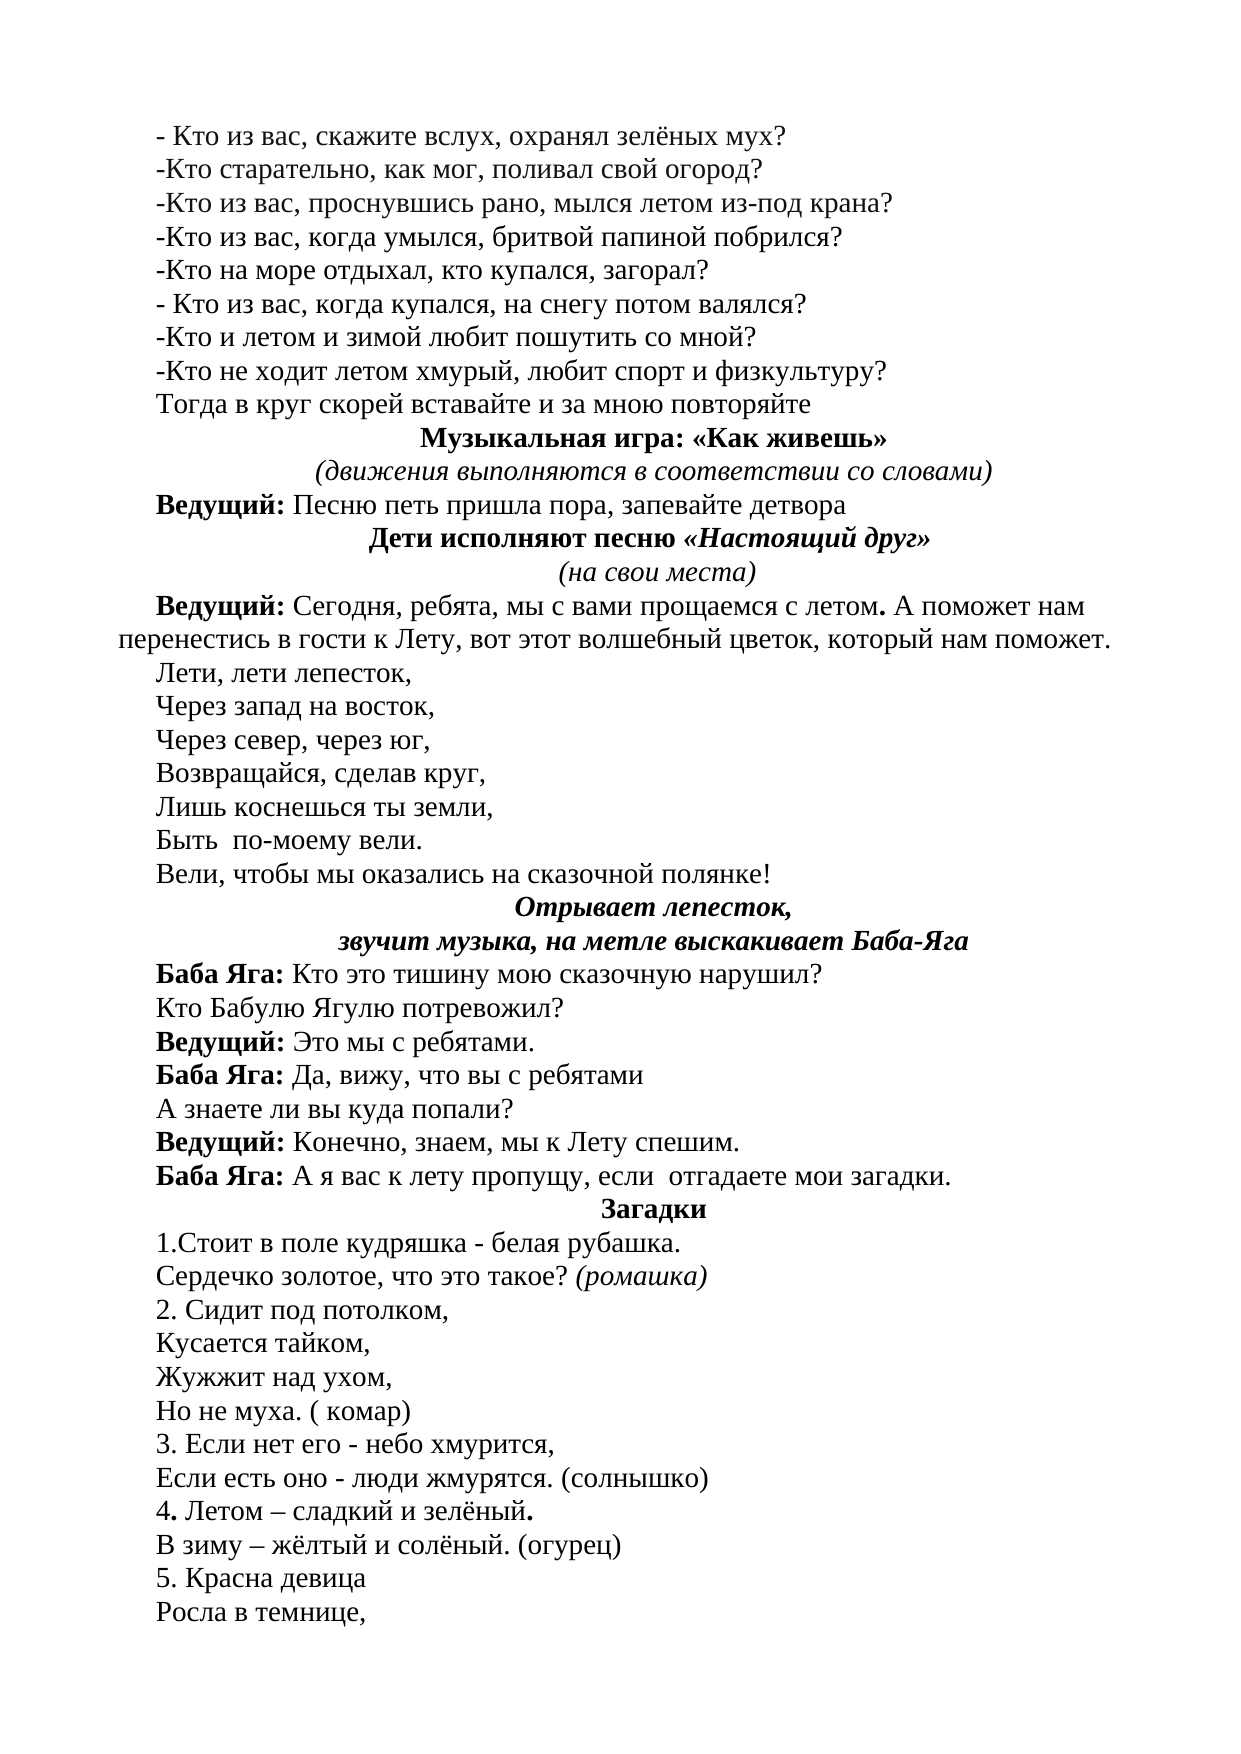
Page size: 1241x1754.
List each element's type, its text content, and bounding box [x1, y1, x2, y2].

text Ведущий: Это мы с ребятами. [118, 1024, 1152, 1057]
text 5. Красна девица [118, 1560, 1152, 1594]
text -Кто на море отдыхал, кто купался, загорал? [118, 252, 1152, 286]
text (движения выполняются в соответствии со словами) [118, 453, 1152, 487]
text Через север, через юг, [118, 722, 1152, 755]
text 3. Если нет его - небо хмурится, [118, 1426, 1152, 1460]
text - Кто из вас, когда купался, на снегу потом валялся? [118, 286, 1152, 319]
text Жужжит над ухом, [118, 1359, 1152, 1393]
text Баба Яга: Да, вижу, что вы с ребятами [118, 1057, 1152, 1091]
text Баба Яга: Кто это тишину мою сказочную нарушил? [118, 957, 1152, 990]
text Дети исполняют песню «Настоящий друг» [118, 521, 1152, 554]
text -Кто из вас, когда умылся, бритвой папиной побрился? [118, 219, 1152, 252]
text Лишь коснешься ты земли, [118, 789, 1152, 822]
text Тогда в круг скорей вставайте и за мною повторяйте [118, 386, 1152, 420]
text 2. Сидит под потолком, [118, 1292, 1152, 1326]
text 4. Летом – сладкий и зелёный. [118, 1493, 1152, 1527]
text 1.Стоит в поле кудряшка - белая рубашка. [118, 1225, 1152, 1258]
text Ведущий: Сегодня, ребята, мы с вами прощаемся с летом. А поможет нам перенестись в гости к Лету, вот этот волшебный цветок, который нам поможет. [118, 588, 1152, 655]
text Возвращайся, сделав круг, [118, 755, 1152, 789]
text Быть по-моему вели. [118, 822, 1152, 856]
text Росла в темнице, [118, 1594, 1152, 1627]
text Сердечко золотое, что это такое? (ромашка) [118, 1258, 1152, 1292]
text -Кто из вас, проснувшись рано, мылся летом из-под крана? [118, 185, 1152, 219]
text Кто Бабулю Ягулю потревожил? [118, 990, 1152, 1024]
text Кусается тайком, [118, 1326, 1152, 1359]
text Но не муха. ( комар) [118, 1393, 1152, 1426]
text Баба Яга: А я вас к лету пропущу, если отгадаете мои загадки. [118, 1158, 1152, 1191]
text -Кто не ходит летом хмурый, любит спорт и физкультуру? [118, 353, 1152, 386]
text -Кто и летом и зимой любит пошутить со мной? [118, 319, 1152, 353]
text звучит музыка, на метле выскакивает Баба-Яга [118, 923, 1152, 957]
text (на свои места) [118, 554, 1152, 588]
text Через запад на восток, [118, 688, 1152, 722]
text В зиму – жёлтый и солёный. (огурец) [118, 1527, 1152, 1560]
text - Кто из вас, скажите вслух, охранял зелёных мух? [118, 118, 1152, 152]
text Если есть оно - люди жмурятся. (солнышко) [118, 1460, 1152, 1493]
text А знаете ли вы куда попали? [118, 1091, 1152, 1124]
text Ведущий: Песню петь пришла пора, запевайте детвора [118, 487, 1152, 521]
text Отрывает лепесток, [118, 889, 1152, 923]
text Вели, чтобы мы оказались на сказочной полянке! [118, 856, 1152, 889]
text Ведущий: Конечно, знаем, мы к Лету спешим. [118, 1124, 1152, 1158]
text -Кто старательно, как мог, поливал свой огород? [118, 152, 1152, 185]
text Музыкальная игра: «Как живешь» [118, 420, 1152, 453]
text Загадки [118, 1191, 1152, 1225]
text Лети, лети лепесток, [118, 655, 1152, 688]
